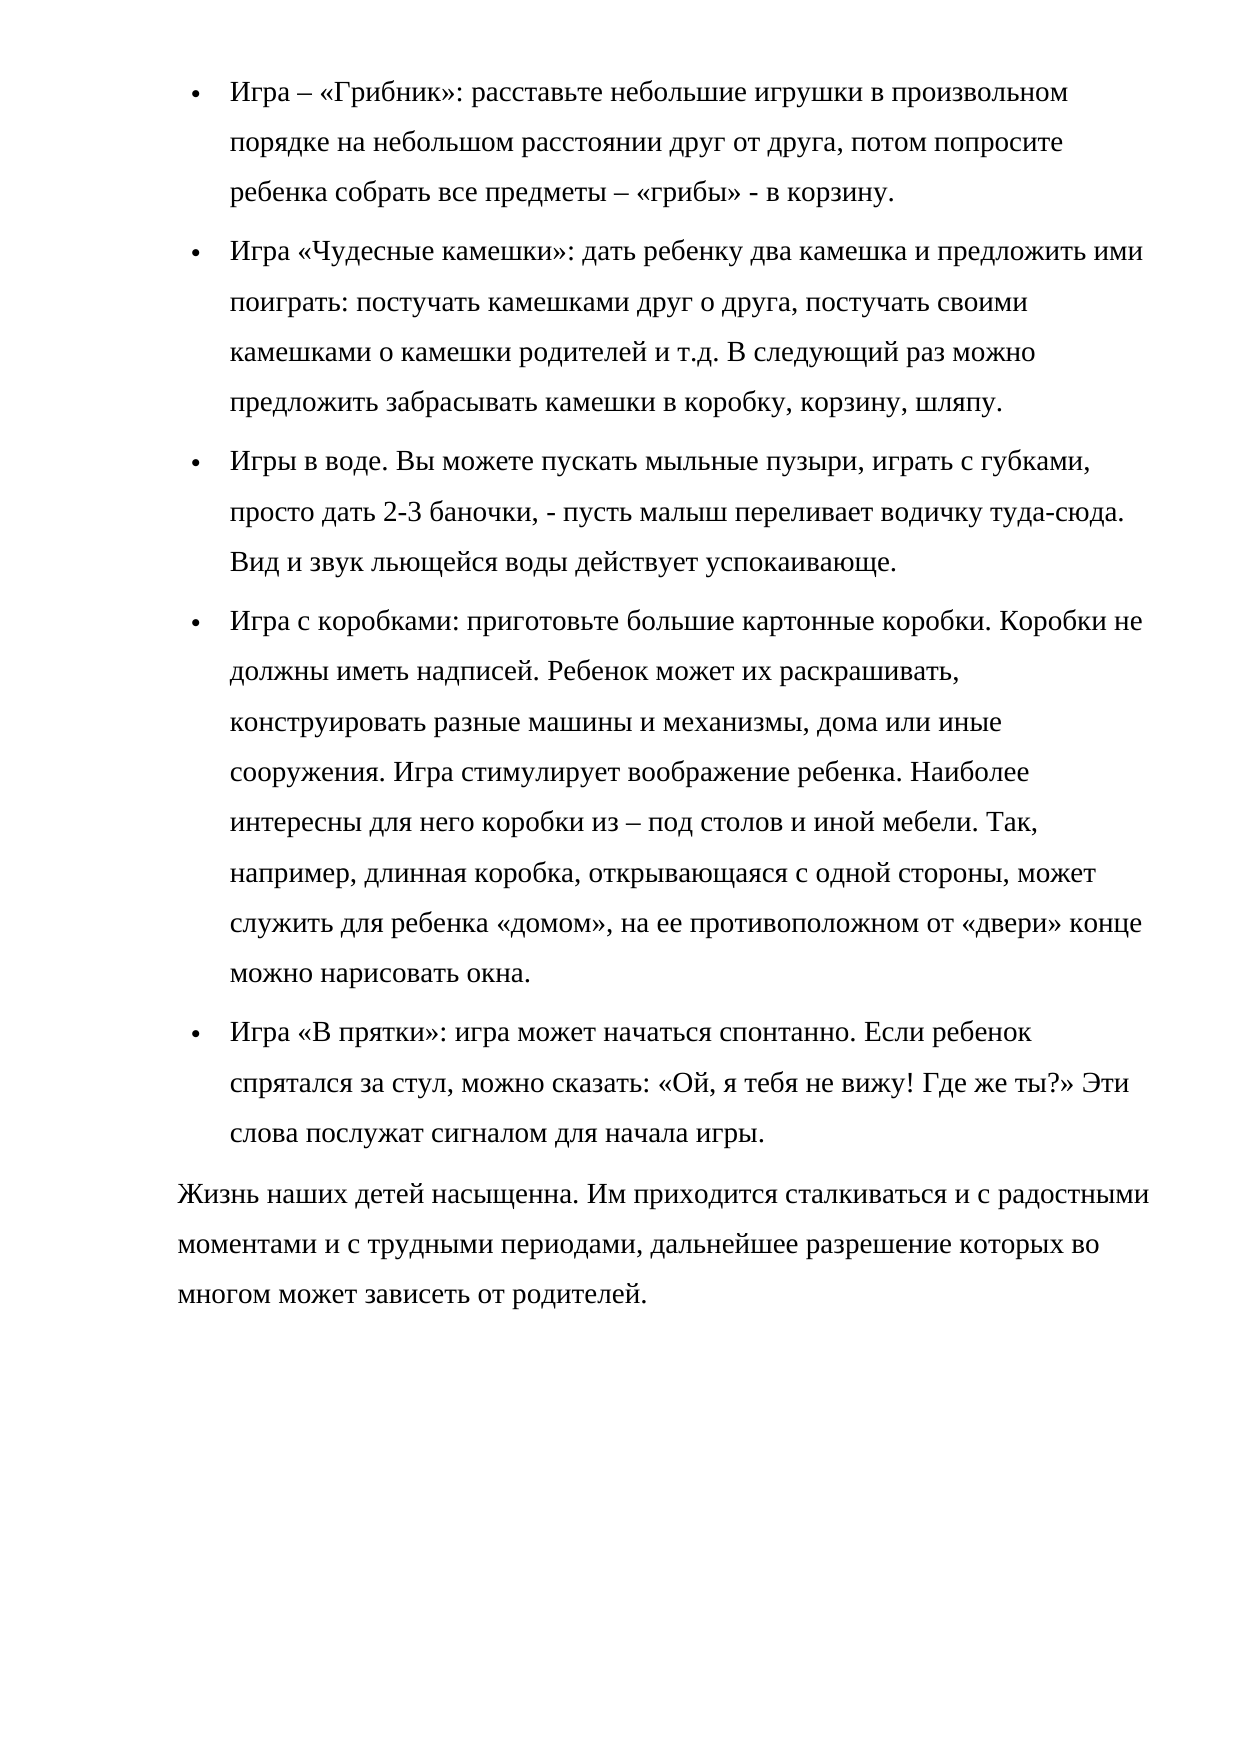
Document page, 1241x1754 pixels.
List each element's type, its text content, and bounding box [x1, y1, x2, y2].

list Игра «Чудесные камешки»: дать ребенку два камешка и предложить ими поиграть: постучать камешками друг о друга, постучать своими камешками о камешки родителей и т.д. В следующий раз можно предложить забрасывать камешки в коробку, корзину, шляпу. [192, 233, 1152, 418]
list Игра «В прятки»: игра может начаться спонтанно. Если ребенок спрятался за стул, можно сказать: «Ой, я тебя не вижу! Где же ты?» Эти слова послужат сигналом для начала игры. [192, 1014, 1152, 1149]
list Игра – «Грибник»: расставьте небольшие игрушки в произвольном порядке на небольшом расстоянии друг от друга, потом попросите ребенка собрать все предметы – «грибы» - в корзину. [192, 74, 1152, 208]
list Игры в воде. Вы можете пускать мыльные пузыри, играть с губками, просто дать 2-3 баночки, - пусть малыш переливает водичку туда-сюда. Вид и звук льющейся воды действует успокаивающе. [192, 443, 1152, 578]
text Жизнь наших детей насыщенна. Им приходится сталкиваться и с радостными моментами и с трудными периодами, дальнейшее разрешение которых во многом может зависеть от родителей. [177, 1176, 1152, 1310]
list Игра с коробками: приготовьте большие картонные коробки. Коробки не должны иметь надписей. Ребенок может их раскрашивать, конструировать разные машины и механизмы, дома или иные сооружения. Игра стимулирует воображение ребенка. Наиболее интересны для него коробки из – под столов и иной мебели. Так, например, длинная коробка, открывающаяся с одной стороны, может служить для ребенка «домом», на ее противоположном от «двери» конце можно нарисовать окна. [192, 603, 1152, 989]
